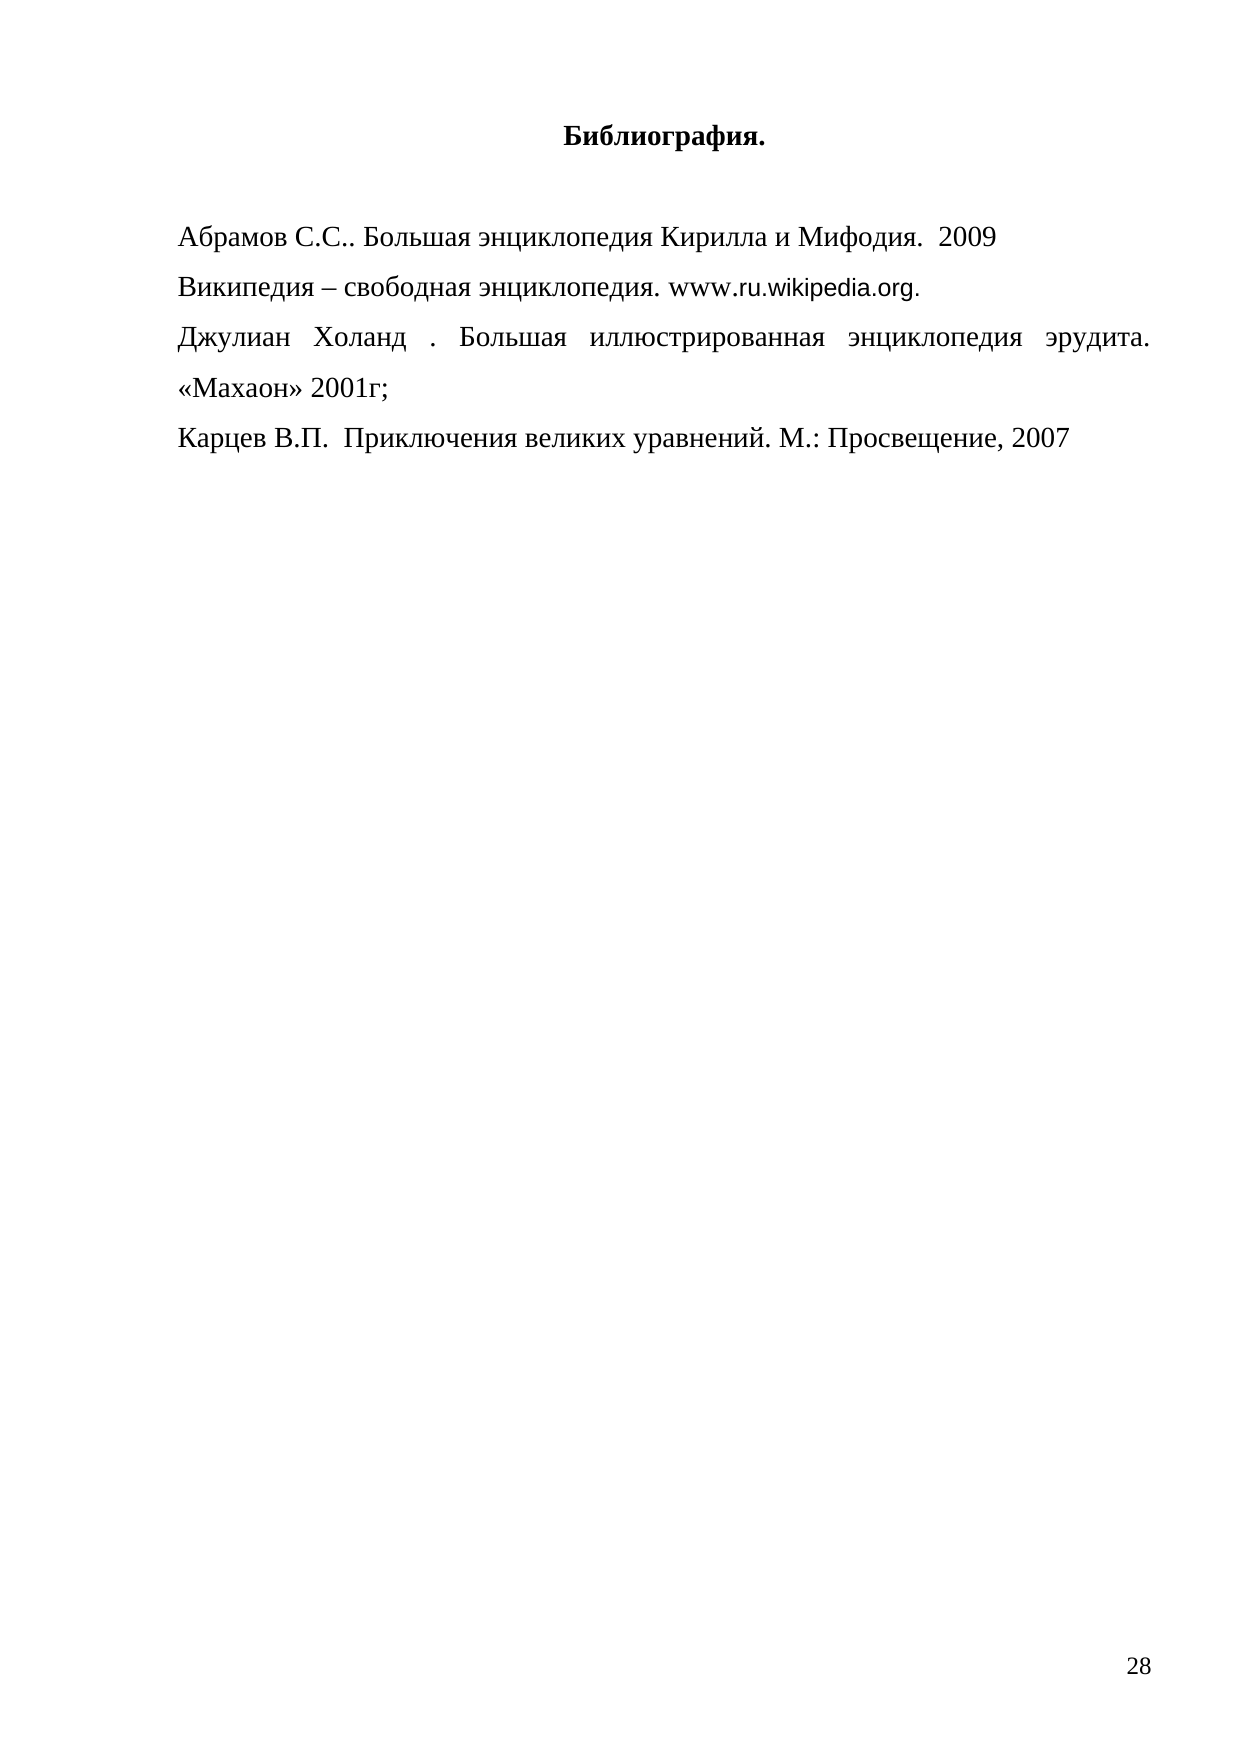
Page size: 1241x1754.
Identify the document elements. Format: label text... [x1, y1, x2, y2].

text Карцев В.П. Приключения великих уравнений. М.: Просвещение, 2007 [177, 420, 1152, 453]
text Библиография. [177, 118, 1152, 152]
text Джулиан Холанд . Большая иллюстрированная энциклопедия эрудита. «Махаон» 2001г; [177, 319, 1152, 403]
text Абрамов С.С.. Большая энциклопедия Кирилла и Мифодия. 2009 [177, 219, 1152, 252]
text Википедия – свободная энциклопедия. www.ru.wikipedia.org. [177, 269, 1152, 303]
